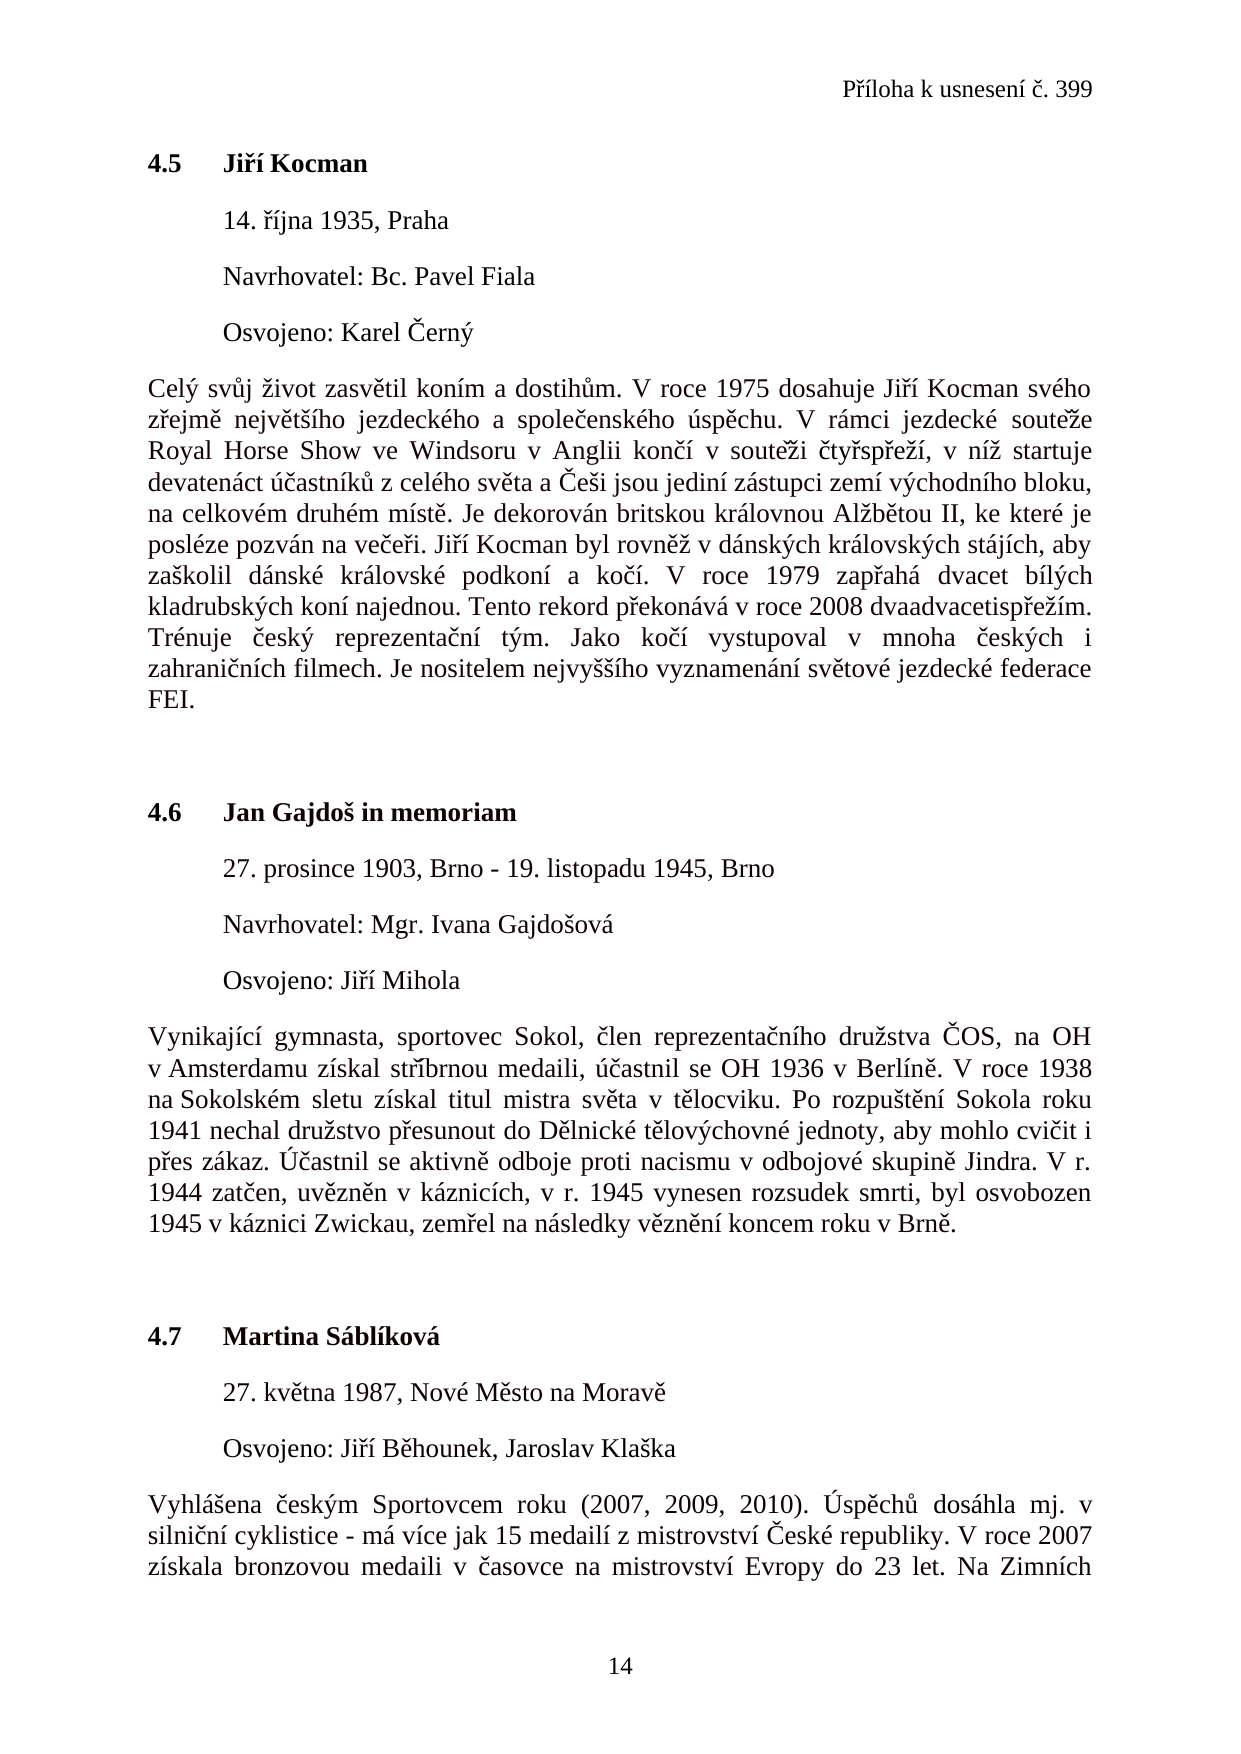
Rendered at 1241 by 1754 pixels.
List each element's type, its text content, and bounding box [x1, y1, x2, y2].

text 27. prosince 1903, Brno - 19. listopadu 1945, Brno [148, 852, 1093, 883]
text Vynikající gymnasta, sportovec Sokol, člen reprezentačního družstva ČOS, na OH v Amsterdamu získal stříbrnou medaili, účastnil se OH 1936 v Berlíně. V roce 1938 na Sokolském sletu získal titul mistra světa v tělocviku. Po rozpuštění Sokola roku 1941 nechal družstvo přesunout do Dělnické tělovýchovné jednoty, aby mohlo cvičit i přes zákaz. Účastnil se aktivně odboje proti nacismu v odbojové skupině Jindra. V r. 1944 zatčen, uvězněn v káznicích, v r. 1945 vynesen rozsudek smrti, byl osvobozen 1945 v káznici Zwickau, zemřel na následky věznění koncem roku v Brně. [148, 1021, 1093, 1238]
text 27. května 1987, Nové Město na Moravě [148, 1376, 1093, 1407]
text 4.7 Martina Sáblíková [148, 1320, 1093, 1351]
text Osvojeno: Jiří Mihola [148, 964, 1093, 996]
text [148, 1488, 1093, 1582]
text Osvojeno: Karel Černý [148, 316, 1093, 347]
text 4.5 Jiří Kocman [148, 148, 1093, 179]
text Navrhovatel: Bc. Pavel Fiala [148, 260, 1093, 291]
text Celý svůj život zasvětil koním a dostihům. V roce 1975 dosahuje Jiří Kocman svého zřejmě největšího jezdeckého a společenského úspěchu. V rámci jezdecké soutěže Royal Horse Show ve Windsoru v Anglii končí v soutěži čtyřspřeží, v níž startuje devatenáct účastníků z celého světa a Češi jsou jediní zástupci zemí východního bloku, na celkovém druhém místě. Je dekorován britskou královnou Alžbětou II, ke které je posléze pozván na večeři. Jiří Kocman byl rovněž v dánských královských stájích, aby zaškolil dánské královské podkoní a kočí. V roce 1979 zapřahá dvacet bílých kladrubských koní najednou. Tento rekord překonává v roce 2008 dvaadvacetispřežím. Trénuje český reprezentační tým. Jako kočí vystupoval v mnoha českých i zahraničních filmech. Je nositelem nejvyššího vyznamenání světové jezdecké federace FEI. [148, 372, 1093, 715]
text 14. října 1935, Praha [148, 204, 1093, 235]
text Osvojeno: Jiří Běhounek, Jaroslav Klaška [148, 1432, 1093, 1463]
text Navrhovatel: Mgr. Ivana Gajdošová [148, 908, 1093, 939]
text 4.6 Jan Gajdoš in memoriam [148, 796, 1093, 827]
